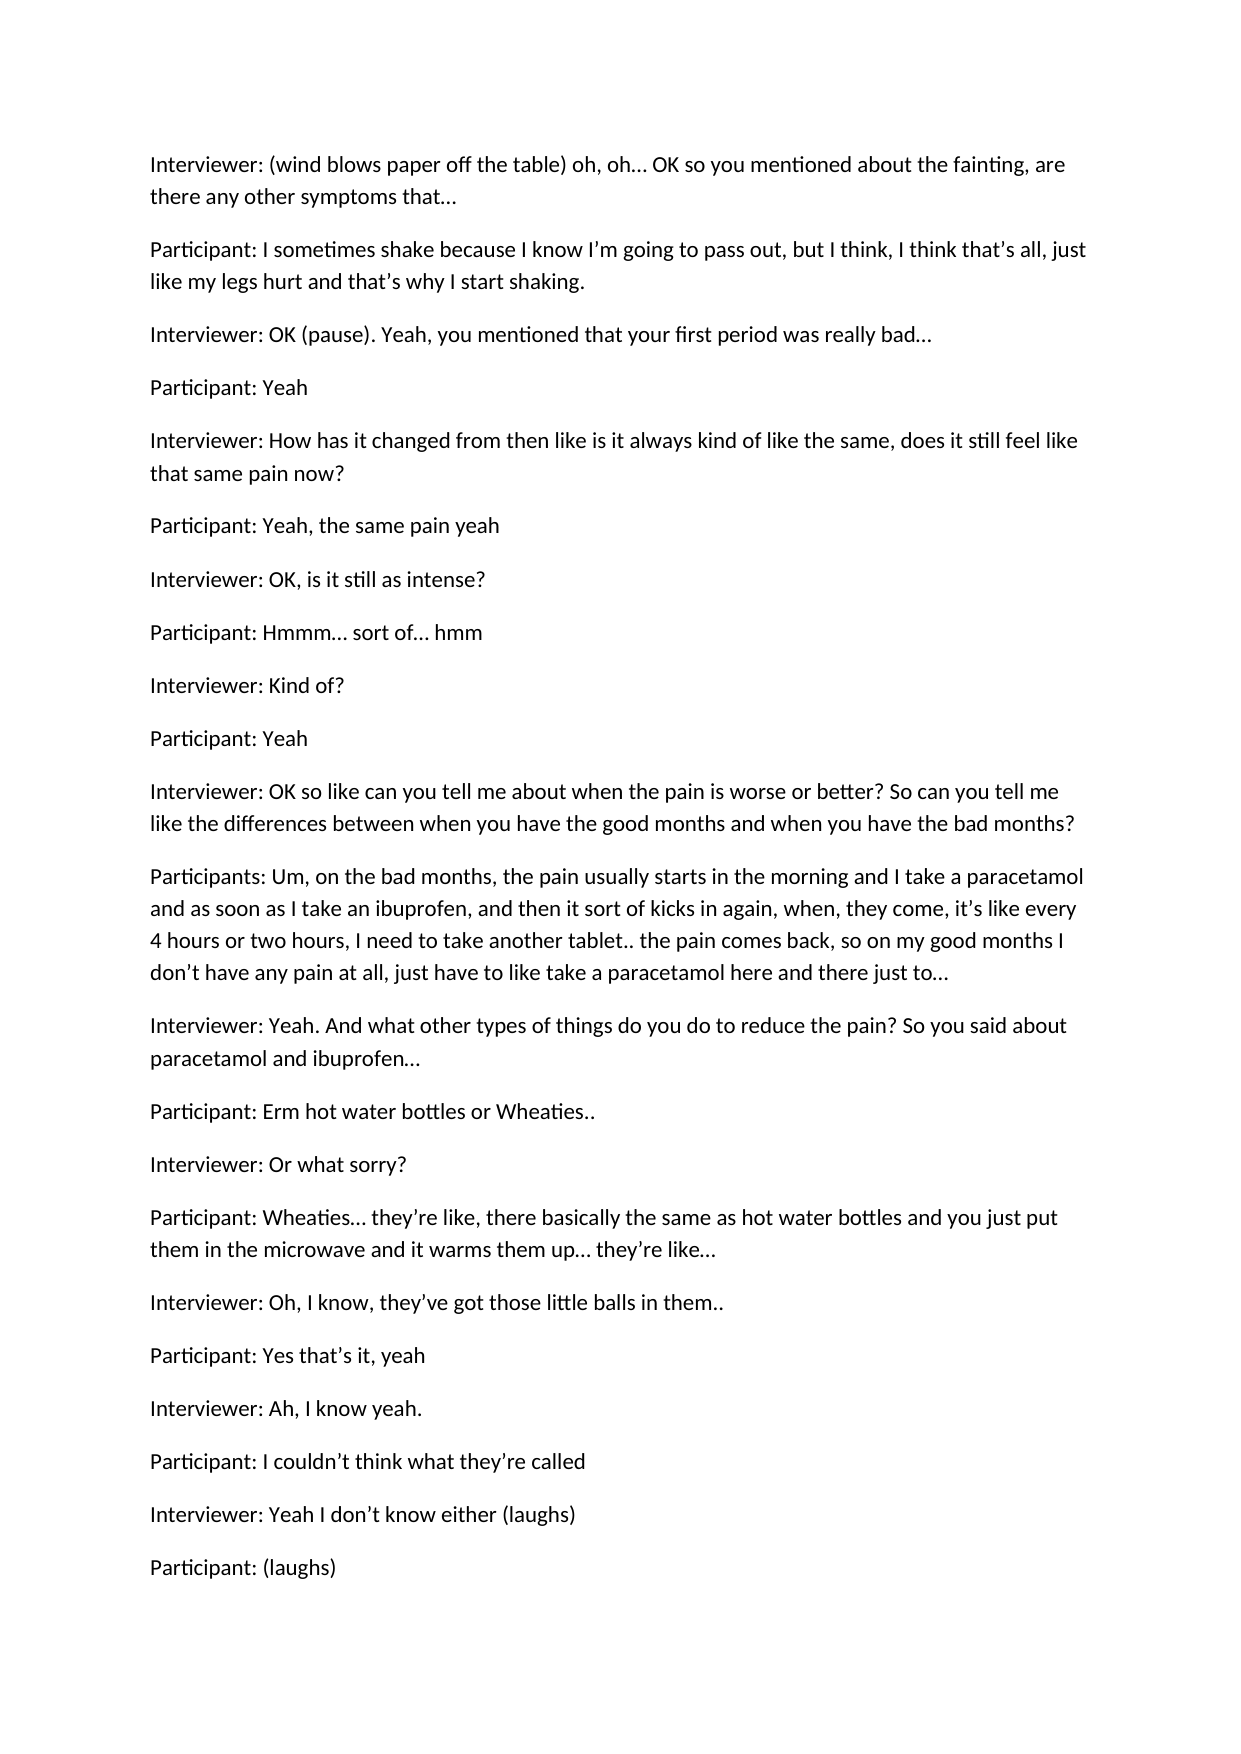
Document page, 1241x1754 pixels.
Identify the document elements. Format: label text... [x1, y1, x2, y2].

text Participant: Yeah [150, 724, 1090, 752]
text Interviewer: OK so like can you tell me about when the pain is worse or better? So can you tell me like the differences between when you have the good months and when you have the bad months? [150, 777, 1090, 837]
text Interviewer: Oh, I know, they’ve got those little balls in them.. [150, 1288, 1090, 1316]
text Participant: I couldn’t think what they’re called [150, 1447, 1090, 1475]
text Interviewer: Kind of? [150, 671, 1090, 699]
text Participants: Um, on the bad months, the pain usually starts in the morning and I take a paracetamol and as soon as I take an ibuprofen, and then it sort of kicks in again, when, they come, it’s like every 4 hours or two hours, I need to take another tablet.. the pain comes back, so on my good months I don’t have any pain at all, just have to like take a paracetamol here and there just to… [150, 862, 1090, 987]
text Interviewer: Or what sorry? [150, 1150, 1090, 1178]
text Interviewer: Yeah. And what other types of things do you do to reduce the pain? So you said about paracetamol and ibuprofen… [150, 1012, 1090, 1072]
text Interviewer: OK (pause). Yeah, you mentioned that your first period was really bad… [150, 320, 1090, 348]
text Interviewer: How has it changed from then like is it always kind of like the same, does it still feel like that same pain now? [150, 426, 1090, 487]
text Participant: I sometimes shake because I know I’m going to pass out, but I think, I think that’s all, just like my legs hurt and that’s why I start shaking. [150, 235, 1090, 295]
text Interviewer: (wind blows paper off the table) oh, oh… OK so you mentioned about the fainting, are there any other symptoms that… [150, 150, 1090, 210]
text Participant: Erm hot water bottles or Wheaties.. [150, 1097, 1090, 1125]
text Participant: Hmmm… sort of… hmm [150, 618, 1090, 646]
text Participant: (laughs) [150, 1553, 1090, 1581]
text Interviewer: Yeah I don’t know either (laughs) [150, 1500, 1090, 1528]
text Interviewer: OK, is it still as intense? [150, 565, 1090, 593]
text Participant: Yeah [150, 373, 1090, 401]
text Interviewer: Ah, I know yeah. [150, 1394, 1090, 1422]
text Participant: Wheaties… they’re like, there basically the same as hot water bottles and you just put them in the microwave and it warms them up… they’re like… [150, 1203, 1090, 1263]
text Participant: Yes that’s it, yeah [150, 1341, 1090, 1369]
text Participant: Yeah, the same pain yeah [150, 512, 1090, 540]
